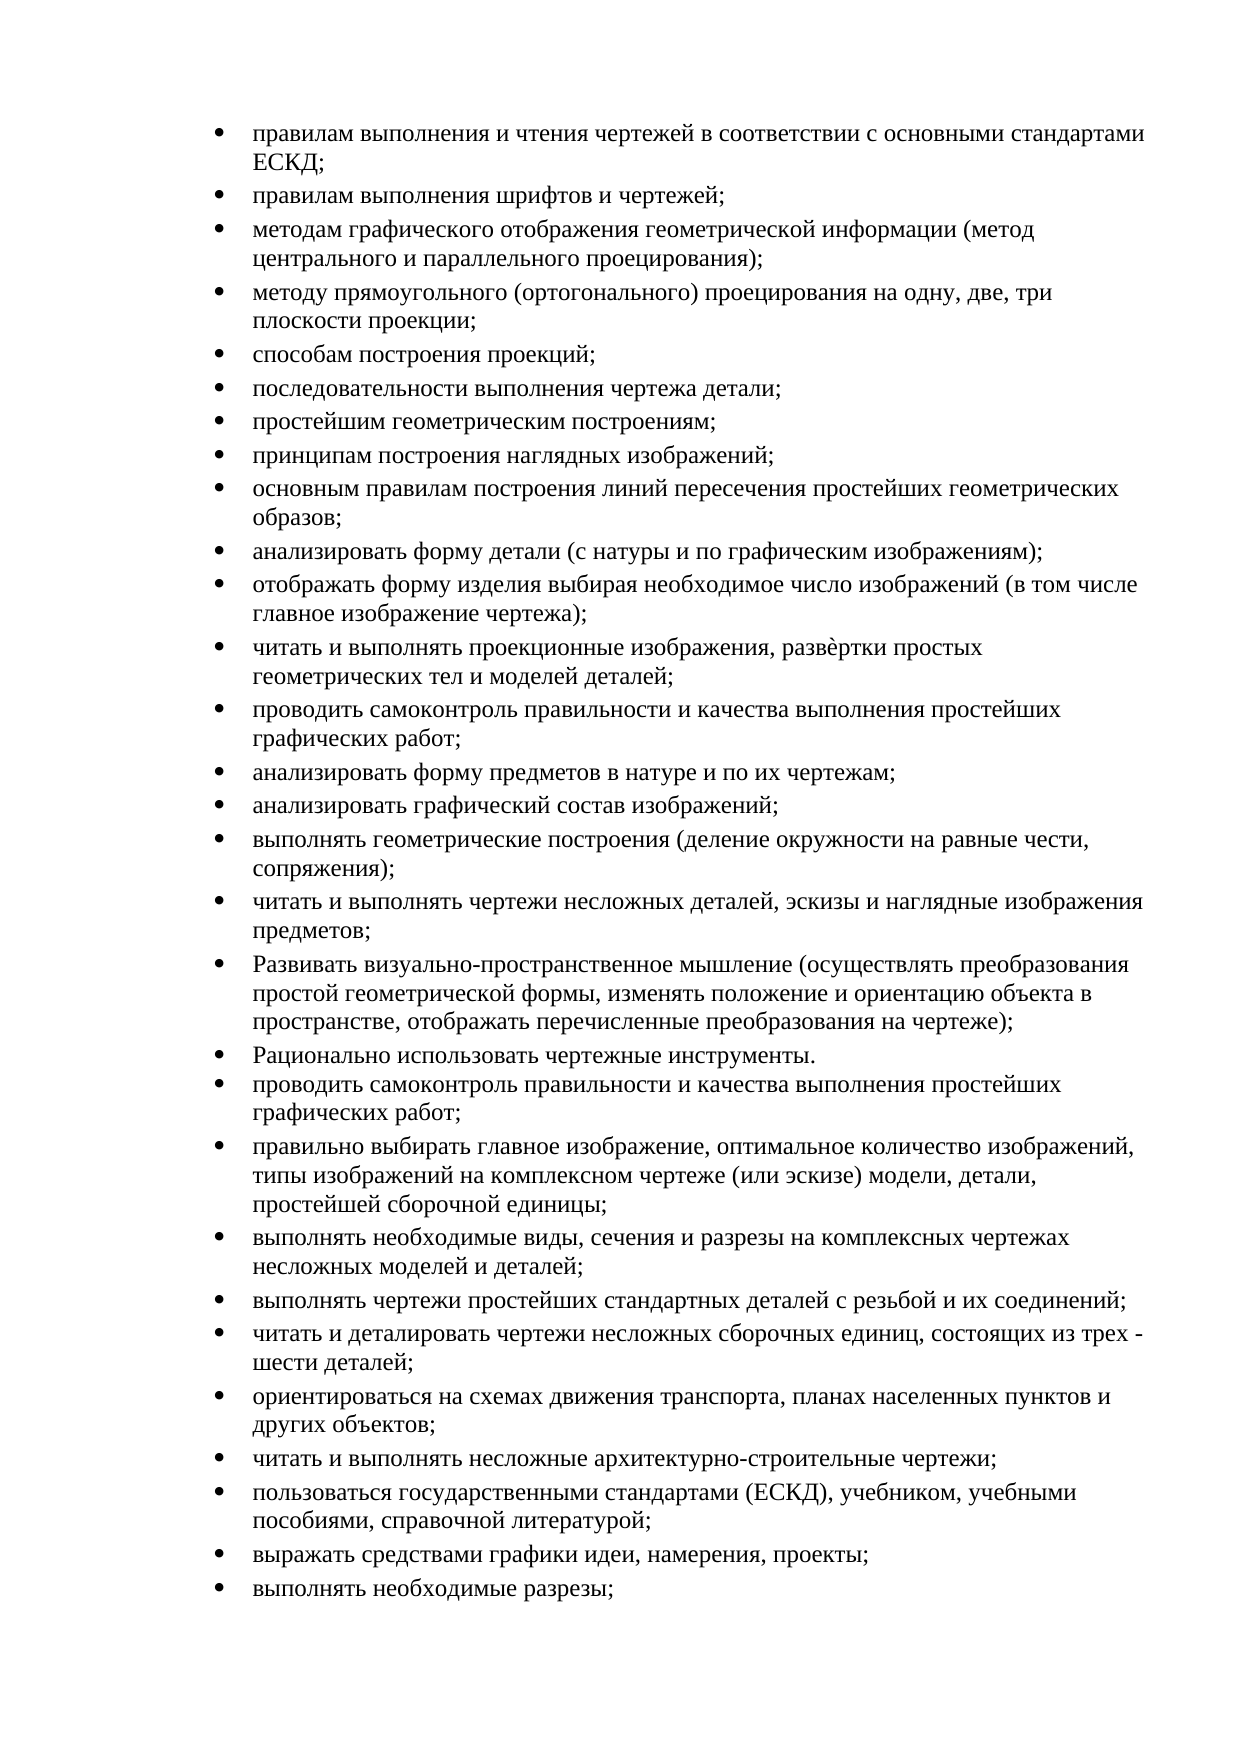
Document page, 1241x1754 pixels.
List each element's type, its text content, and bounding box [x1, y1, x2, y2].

list анализировать форму детали (с натуры и по графическим изображениям); [215, 536, 1152, 565]
list последовательности выполнения чертежа детали; [215, 373, 1152, 401]
list простейшим геометрическим построениям; [215, 406, 1152, 435]
list выполнять необходимые виды, сечения и разрезы на комплексных чертежах несложных моделей и деталей; [215, 1222, 1152, 1280]
list способам построения проекций; [215, 339, 1152, 368]
list проводить самоконтроль правильности и качества выполнения простейших графических работ; [215, 694, 1152, 752]
list правилам выполнения и чтения чертежей в соответствии с основными стандартами ЕСКД; [215, 118, 1152, 176]
list читать и выполнять проекционные изображения, развѐртки простых геометрических тел и моделей деталей; [215, 632, 1152, 689]
list проводить самоконтроль правильности и качества выполнения простейших графических работ; [215, 1069, 1152, 1126]
list выражать средствами графики идеи, намерения, проекты; [215, 1539, 1152, 1568]
list методу прямоугольного (ортогонального) проецирования на одну, две, три плоскости проекции; [215, 277, 1152, 334]
list ориентироваться на схемах движения транспорта, планах населенных пунктов и других объектов; [215, 1381, 1152, 1438]
list выполнять геометрические построения (деление окружности на равные чести, сопряжения); [215, 824, 1152, 882]
list принципам построения наглядных изображений; [215, 440, 1152, 469]
list методам графического отображения геометрической информации (метод центрального и параллельного проецирования); [215, 214, 1152, 272]
list читать и выполнять несложные архитектурно-строительные чертежи; [215, 1443, 1152, 1472]
list основным правилам построения линий пересечения простейших геометрических образов; [215, 473, 1152, 531]
list правильно выбирать главное изображение, оптимальное количество изображений, типы изображений на комплексном чертеже (или эскизе) модели, детали, простейшей сборочной единицы; [215, 1131, 1152, 1217]
list Рационально использовать чертежные инструменты. [215, 1040, 1152, 1069]
list Развивать визуально-пространственное мышление (осуществлять преобразования простой геометрической формы, изменять положение и ориентацию объекта в пространстве, отображать перечисленные преобразования на чертеже); [215, 949, 1152, 1035]
list выполнять необходимые разрезы; [215, 1573, 1152, 1602]
list пользоваться государственными стандартами (ЕСКД), учебником, учебными пособиями, справочной литературой; [215, 1477, 1152, 1534]
list отображать форму изделия выбирая необходимое число изображений (в том числе главное изображение чертежа); [215, 569, 1152, 627]
list читать и выполнять чертежи несложных деталей, эскизы и наглядные изображения предметов; [215, 886, 1152, 944]
list правилам выполнения шрифтов и чертежей; [215, 181, 1152, 209]
list анализировать графический состав изображений; [215, 790, 1152, 819]
list выполнять чертежи простейших стандартных деталей с резьбой и их соединений; [215, 1285, 1152, 1313]
list читать и деталировать чертежи несложных сборочных единиц, состоящих из трех - шести деталей; [215, 1318, 1152, 1376]
list анализировать форму предметов в натуре и по их чертежам; [215, 757, 1152, 786]
